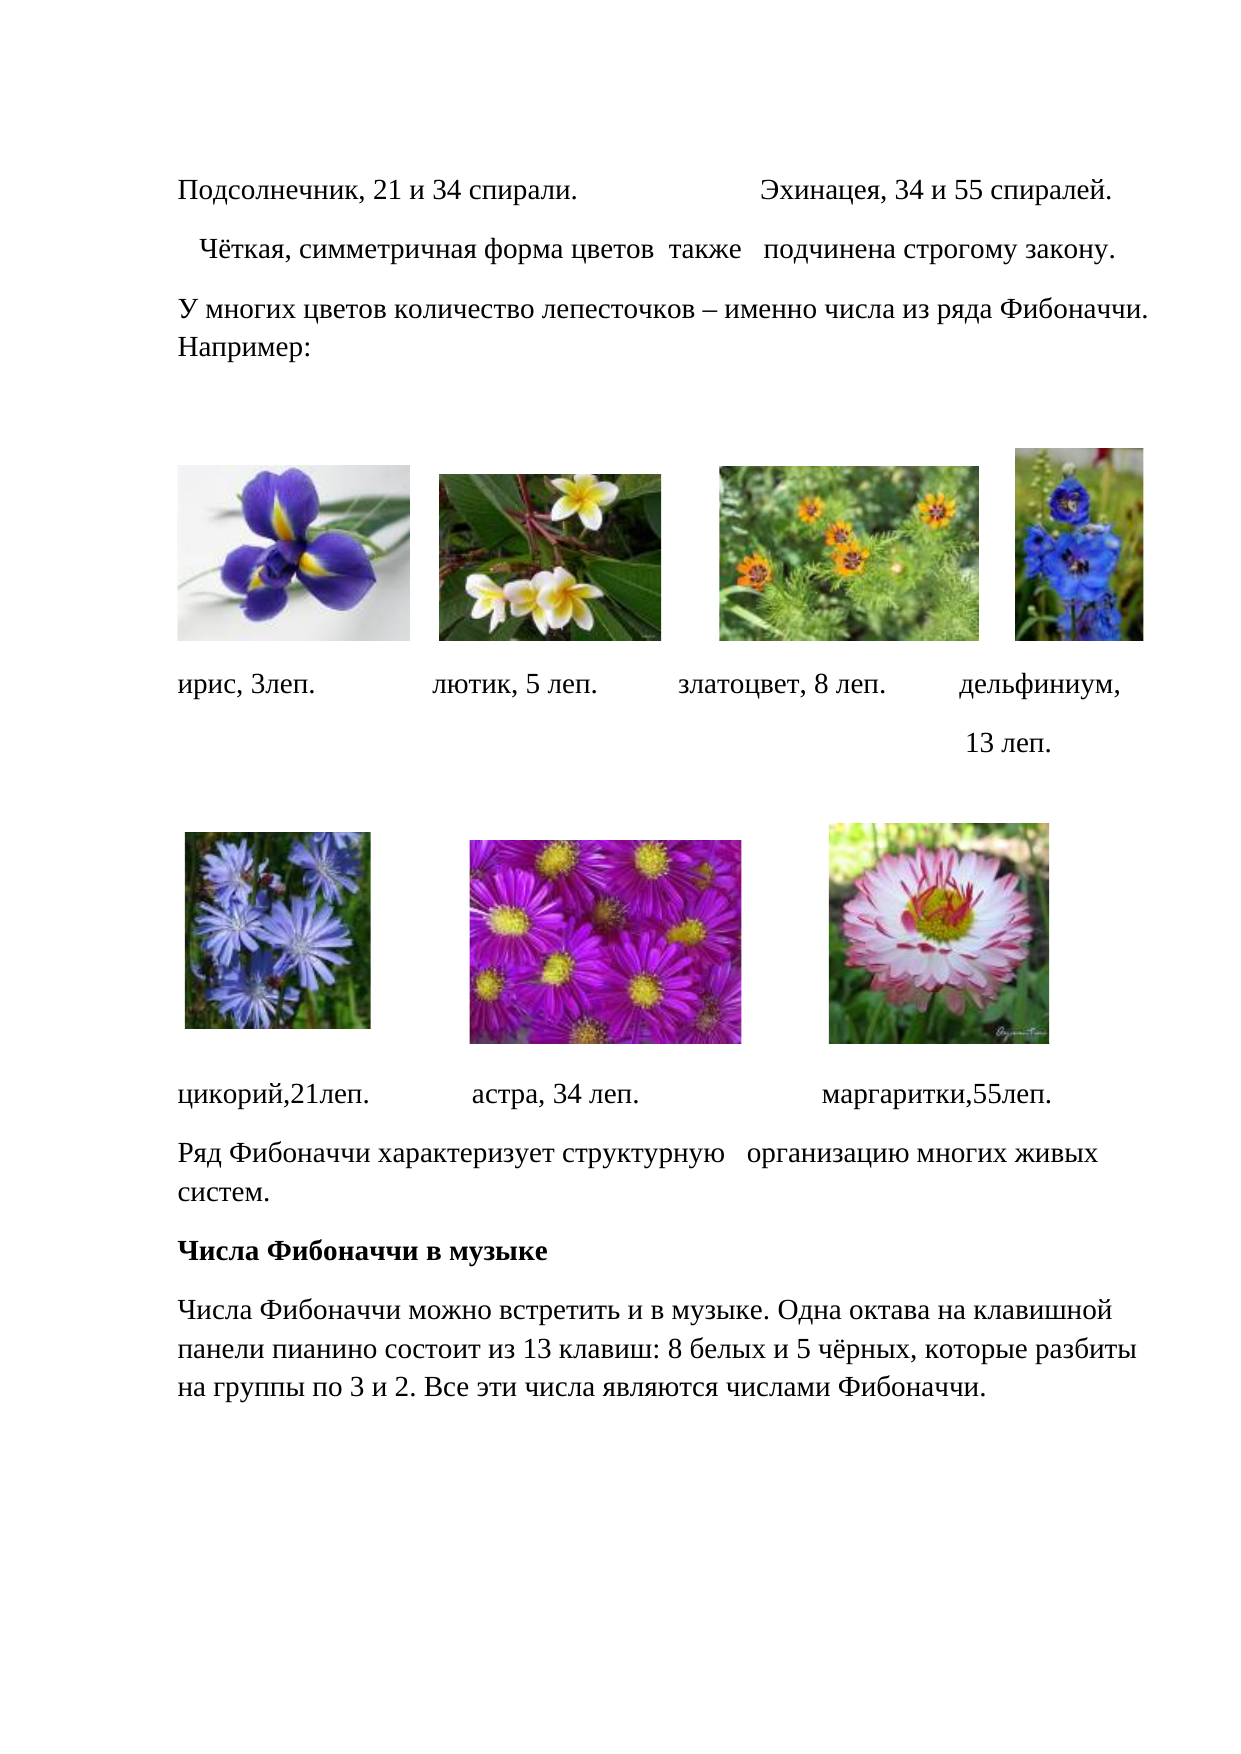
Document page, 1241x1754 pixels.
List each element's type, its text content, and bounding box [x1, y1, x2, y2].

text У многих цветов количество лепесточков – именно числа из ряда Фибоначчи. Например: [177, 291, 1152, 363]
text 13 леп. [177, 725, 1152, 759]
text Числа Фибоначчи в музыке [177, 1233, 1152, 1267]
text Ряд Фибоначчи характеризует структурную организацию многих живых систем. [177, 1135, 1152, 1207]
text Числа Фибоначчи можно встретить и в музыке. Одна октава на клавишной панели пианино состоит из 13 клавиш: 8 белых и 5 чёрных, которые разбиты на группы по 3 и 2. Все эти числа являются числами Фибоначчи. [177, 1292, 1152, 1403]
text ирис, 3леп. лютик, 5 леп. златоцвет, 8 леп. дельфиниум, [177, 666, 1152, 699]
picture [1015, 448, 1144, 641]
picture [719, 466, 979, 641]
picture [184, 832, 371, 1029]
picture [177, 465, 410, 641]
picture [469, 840, 742, 1044]
text Чёткая, симметричная форма цветов также подчинена строгому закону. [177, 231, 1152, 265]
text Подсолнечник, 21 и 34 спирали. Эхинацея, 34 и 55 спиралей. [177, 172, 1152, 206]
picture [439, 474, 662, 641]
text цикорий,21леп. астра, 34 леп. маргаритки,55леп. [177, 1076, 1152, 1109]
picture [828, 823, 1050, 1044]
